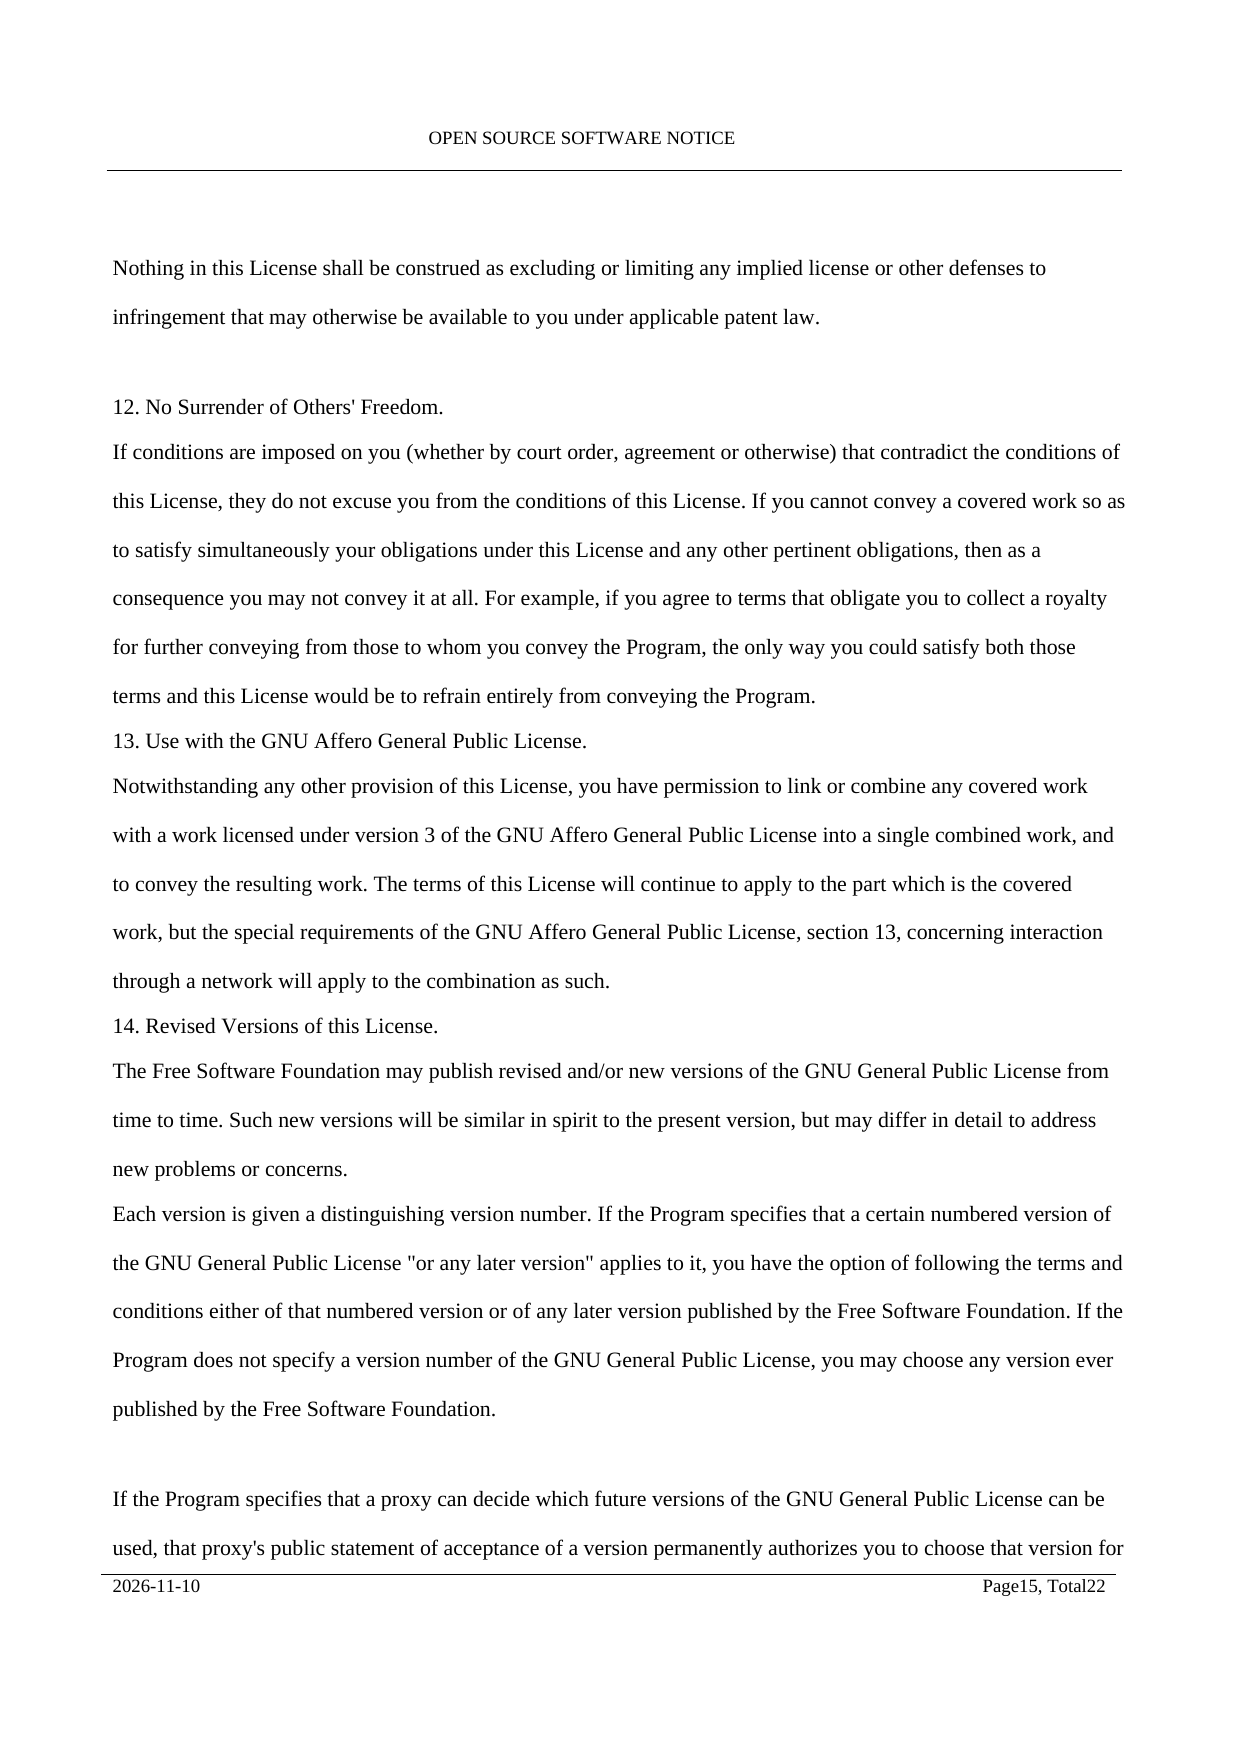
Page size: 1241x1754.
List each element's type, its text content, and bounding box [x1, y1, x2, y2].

text 14. Revised Versions of this License. [112, 1009, 1128, 1042]
text Nothing in this License shall be construed as excluding or limiting any implied license or other defenses to infringement that may otherwise be available to you under applicable patent law. [112, 251, 1128, 333]
text If conditions are imposed on you (whether by court order, agreement or otherwise) that contradict the conditions of this License, they do not excuse you from the conditions of this License. If you cannot convey a covered work so as to satisfy simultaneously your obligations under this License and any other pertinent obligations, then as a consequence you may not convey it at all. For example, if you agree to terms that obligate you to collect a royalty for further conveying from those to whom you convey the Program, the only way you could satisfy both those terms and this License would be to refrain entirely from conveying the Program. [112, 436, 1128, 712]
text 13. Use with the GNU Affero General Public License. [112, 724, 1128, 757]
text Notwithstanding any other provision of this License, you have permission to link or combine any covered work with a work licensed under version 3 of the GNU Affero General Public License into a single combined work, and to convey the resulting work. The terms of this License will continue to apply to the part which is the covered work, but the special requirements of the GNU Affero General Public License, section 13, concerning interaction through a network will apply to the combination as such. [112, 769, 1128, 997]
text 12. No Surrender of Others' Freedom. [112, 390, 1128, 423]
text Each version is given a distinguishing version number. If the Program specifies that a certain numbered version of the GNU General Public License "or any later version" applies to it, you have the option of following the terms and conditions either of that numbered version or of any later version published by the Free Software Foundation. If the Program does not specify a version number of the GNU General Public License, you may choose any version ever published by the Free Software Foundation. [112, 1197, 1128, 1425]
text The Free Software Foundation may publish revised and/or new versions of the GNU General Public License from time to time. Such new versions will be similar in spirit to the present version, but may differ in detail to address new problems or concerns. [112, 1055, 1128, 1185]
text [112, 1482, 1128, 1564]
